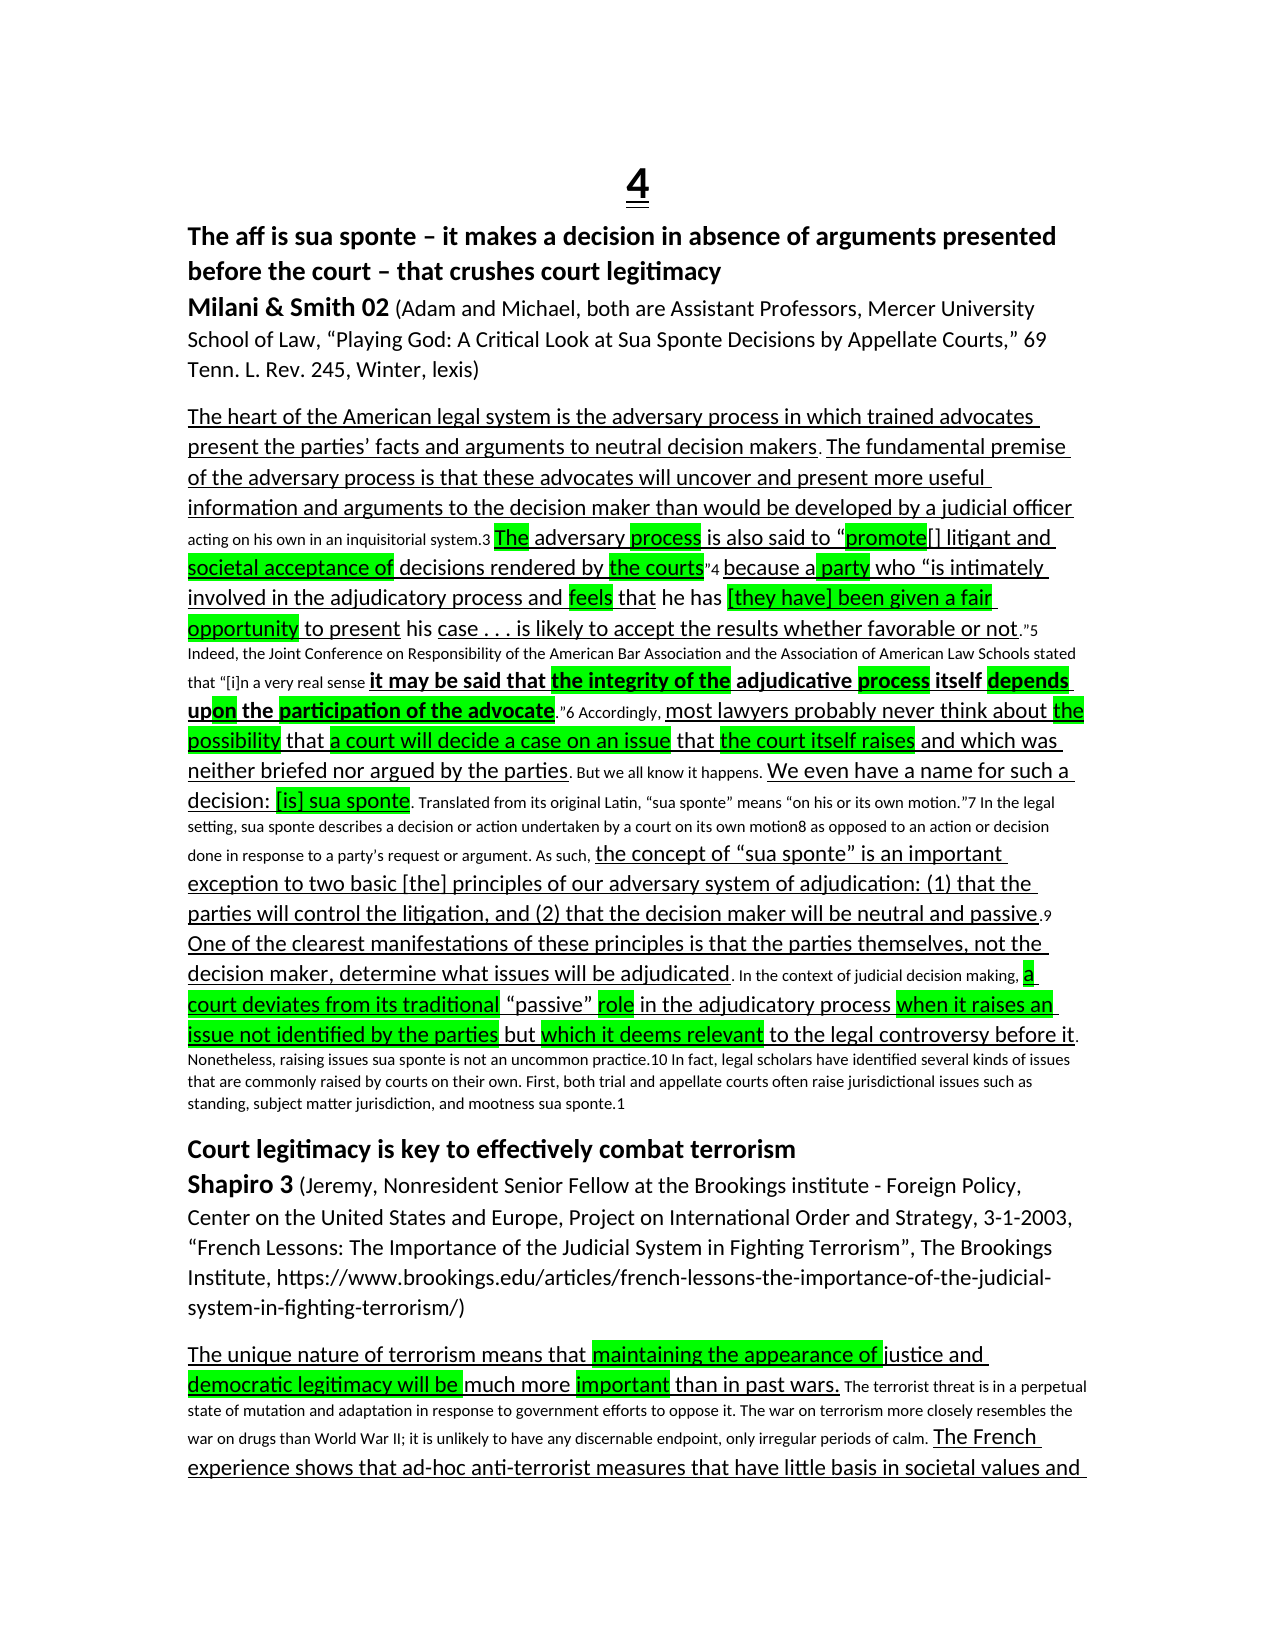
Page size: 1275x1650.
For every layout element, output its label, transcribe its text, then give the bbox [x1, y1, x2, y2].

text Milani & Smith 02 (Adam and Michael, both are Assistant Professors, Mercer University School of Law, “Playing God: A Critical Look at Sua Sponte Decisions by Appellate Courts,” 69 Tenn. L. Rev. 245, Winter, lexis) [187, 290, 1087, 383]
subtitle The aff is sua sponte – it makes a decision in absence of arguments presented before the court – that crushes court legitimacy [187, 219, 1087, 287]
subtitle Court legitimacy is key to effectively combat terrorism [187, 1132, 1087, 1165]
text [187, 1340, 1087, 1477]
text Shapiro 3 (Jeremy, Nonresident Senior Fellow at the Brookings institute - Foreign Policy, Center on the United States and Europe, Project on International Order and Strategy, 3-1-2003, “French Lessons: The Importance of the Judicial System in Fighting Terrorism”, The Brookings Institute, https://www.brookings.edu/articles/french-lessons-the-importance-of-the-judicial-system-in-fighting-terrorism/) [187, 1167, 1087, 1321]
text The heart of the American legal system is the adversary process in which trained advocates present the parties’ facts and arguments to neutral decision makers. The fundamental premise of the adversary process is that these advocates will uncover and present more useful information and arguments to the decision maker than would be developed by a judicial officer acting on his own in an inquisitorial system.3 The adversary process is also said to “promote[] litigant and societal acceptance of decisions rendered by the courts”4 because a party who “is intimately involved in the adjudicatory process and feels that he has [they have] been given a fair opportunity to present his case . . . is likely to accept the results whether favorable or not.”5 Indeed, the Joint Conference on Responsibility of the American Bar Association and the Association of American Law Schools stated that “[i]n a very real sense it may be said that the integrity of the adjudicative process itself depends upon the participation of the advocate.”6 Accordingly, most lawyers probably never think about the possibility that a court will decide a case on an issue that the court itself raises and which was neither briefed nor argued by the parties. But we all know it happens. We even have a name for such a decision: [is] sua sponte. Translated from its original Latin, “sua sponte” means “on his or its own motion.”7 In the legal setting, sua sponte describes a decision or action undertaken by a court on its own motion8 as opposed to an action or decision done in response to a party’s request or argument. As such, the concept of “sua sponte” is an important exception to two basic [the] principles of our adversary system of adjudication: (1) that the parties will control the litigation, and (2) that the decision maker will be neutral and passive.9 One of the clearest manifestations of these principles is that the parties themselves, not the decision maker, determine what issues will be adjudicated. In the context of judicial decision making, a court deviates from its traditional “passive” role in the adjudicatory process when it raises an issue not identified by the parties but which it deems relevant to the legal controversy before it. Nonetheless, raising issues sua sponte is not an uncommon practice.10 In fact, legal scholars have identified several kinds of issues that are commonly raised by courts on their own. First, both trial and appellate courts often raise jurisdictional issues such as standing, subject matter jurisdiction, and mootness sua sponte.1 [187, 402, 1087, 1113]
subtitle 4 [187, 154, 1087, 210]
